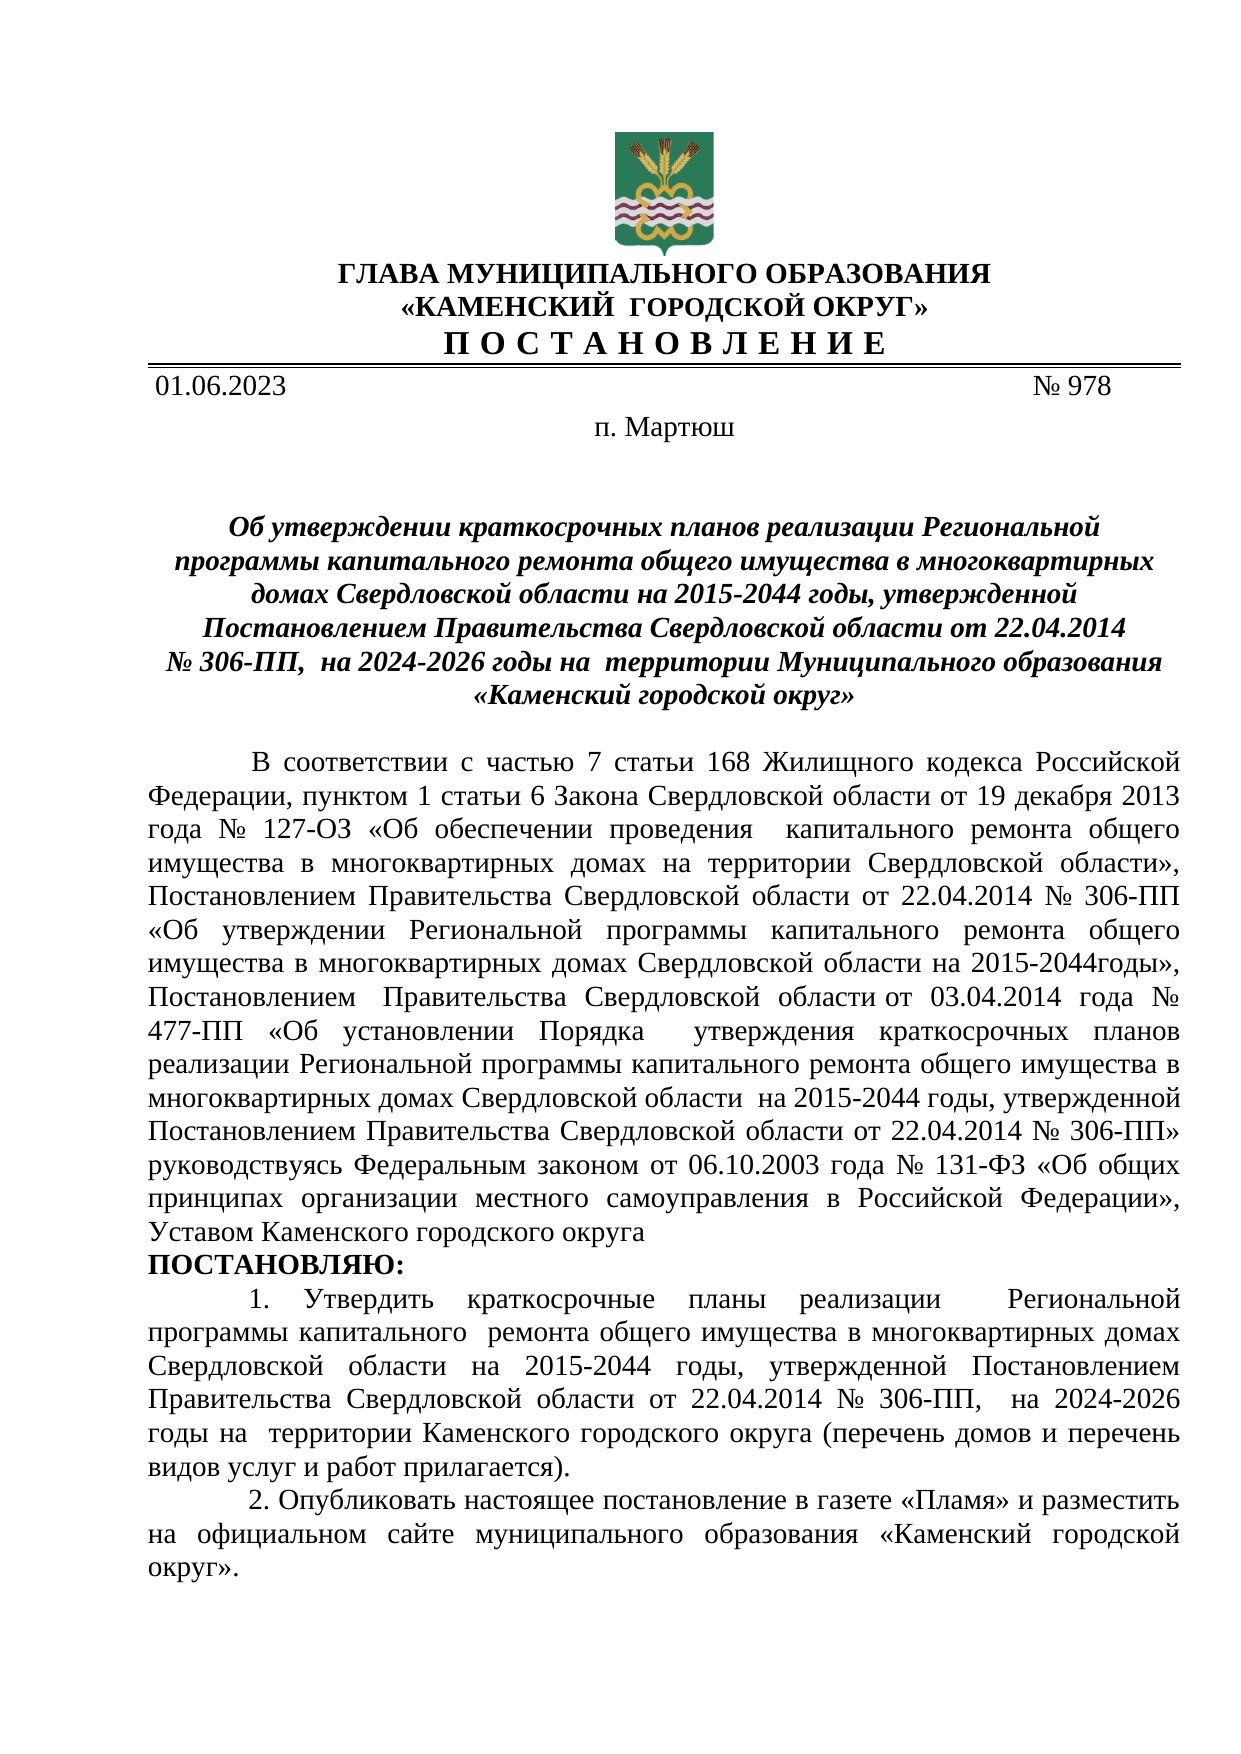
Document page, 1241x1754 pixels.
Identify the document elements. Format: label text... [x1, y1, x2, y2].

text «КАМЕНСКИЙ ГОРОДСКОЙ ОКРУГ» [148, 289, 1181, 323]
subtitle ПОСТАНОВЛЕНИЕ [148, 323, 1181, 363]
text 2. Опубликовать настоящее постановление в газете «Пламя» и разместить на официальном сайте муниципального образования «Каменский городской округ». [148, 1482, 1181, 1583]
text ПОСТАНОВЛЯЮ: [148, 1247, 1181, 1281]
text п. Мартюш [148, 409, 1181, 442]
text № 306-ПП, на 2024-2026 годы на территории Муниципального образования «Каменский городской округ» [148, 644, 1181, 711]
text домах Свердловской области на 2015-2044 годы, утвержденной Постановлением Правительства Свердловской области от 22.04.2014 [148, 577, 1181, 644]
text ГЛАВА МУНИЦИПАЛЬНОГО ОБРАЗОВАНИЯ [148, 256, 1181, 289]
picture [615, 132, 714, 256]
text программы капитального ремонта общего имущества в многоквартирных [148, 543, 1181, 577]
text Об утверждении краткосрочных планов реализации Региональной [148, 509, 1181, 543]
text В соответствии с частью 7 статьи 168 Жилищного кодекса Российской Федерации, пунктом 1 статьи 6 Закона Свердловской области от 19 декабря 2013 года № 127-ОЗ «Об обеспечении проведения капитального ремонта общего имущества в многоквартирных домах на территории Свердловской области», Постановлением Правительства Свердловской области от 22.04.2014 № 306-ПП «Об утверждении Региональной программы капитального ремонта общего имущества в многоквартирных домах Свердловской области на 2015-2044годы», Постановлением Правительства Свердловской области от 03.04.2014 года № 477-ПП «Об установлении Порядка утверждения краткосрочных планов реализации Региональной программы капитального ремонта общего имущества в многоквартирных домах Свердловской области на 2015-2044 годы, утвержденной Постановлением Правительства Свердловской области от 22.04.2014 № 306-ПП» руководствуясь Федеральным законом от 06.10.2003 года № 131-ФЗ «Об общих принципах организации местного самоуправления в Российской Федерации», Уставом Каменского городского округа [148, 744, 1181, 1247]
text 01.06.2023 № 978 [148, 368, 1181, 402]
text 1. Утвердить краткосрочные планы реализации Региональной программы капитального ремонта общего имущества в многоквартирных домах Свердловской области на 2015-2044 годы, утвержденной Постановлением Правительства Свердловской области от 22.04.2014 № 306-ПП, на 2024-2026 годы на территории Каменского городского округа (перечень домов и перечень видов услуг и работ прилагается). [148, 1281, 1181, 1482]
